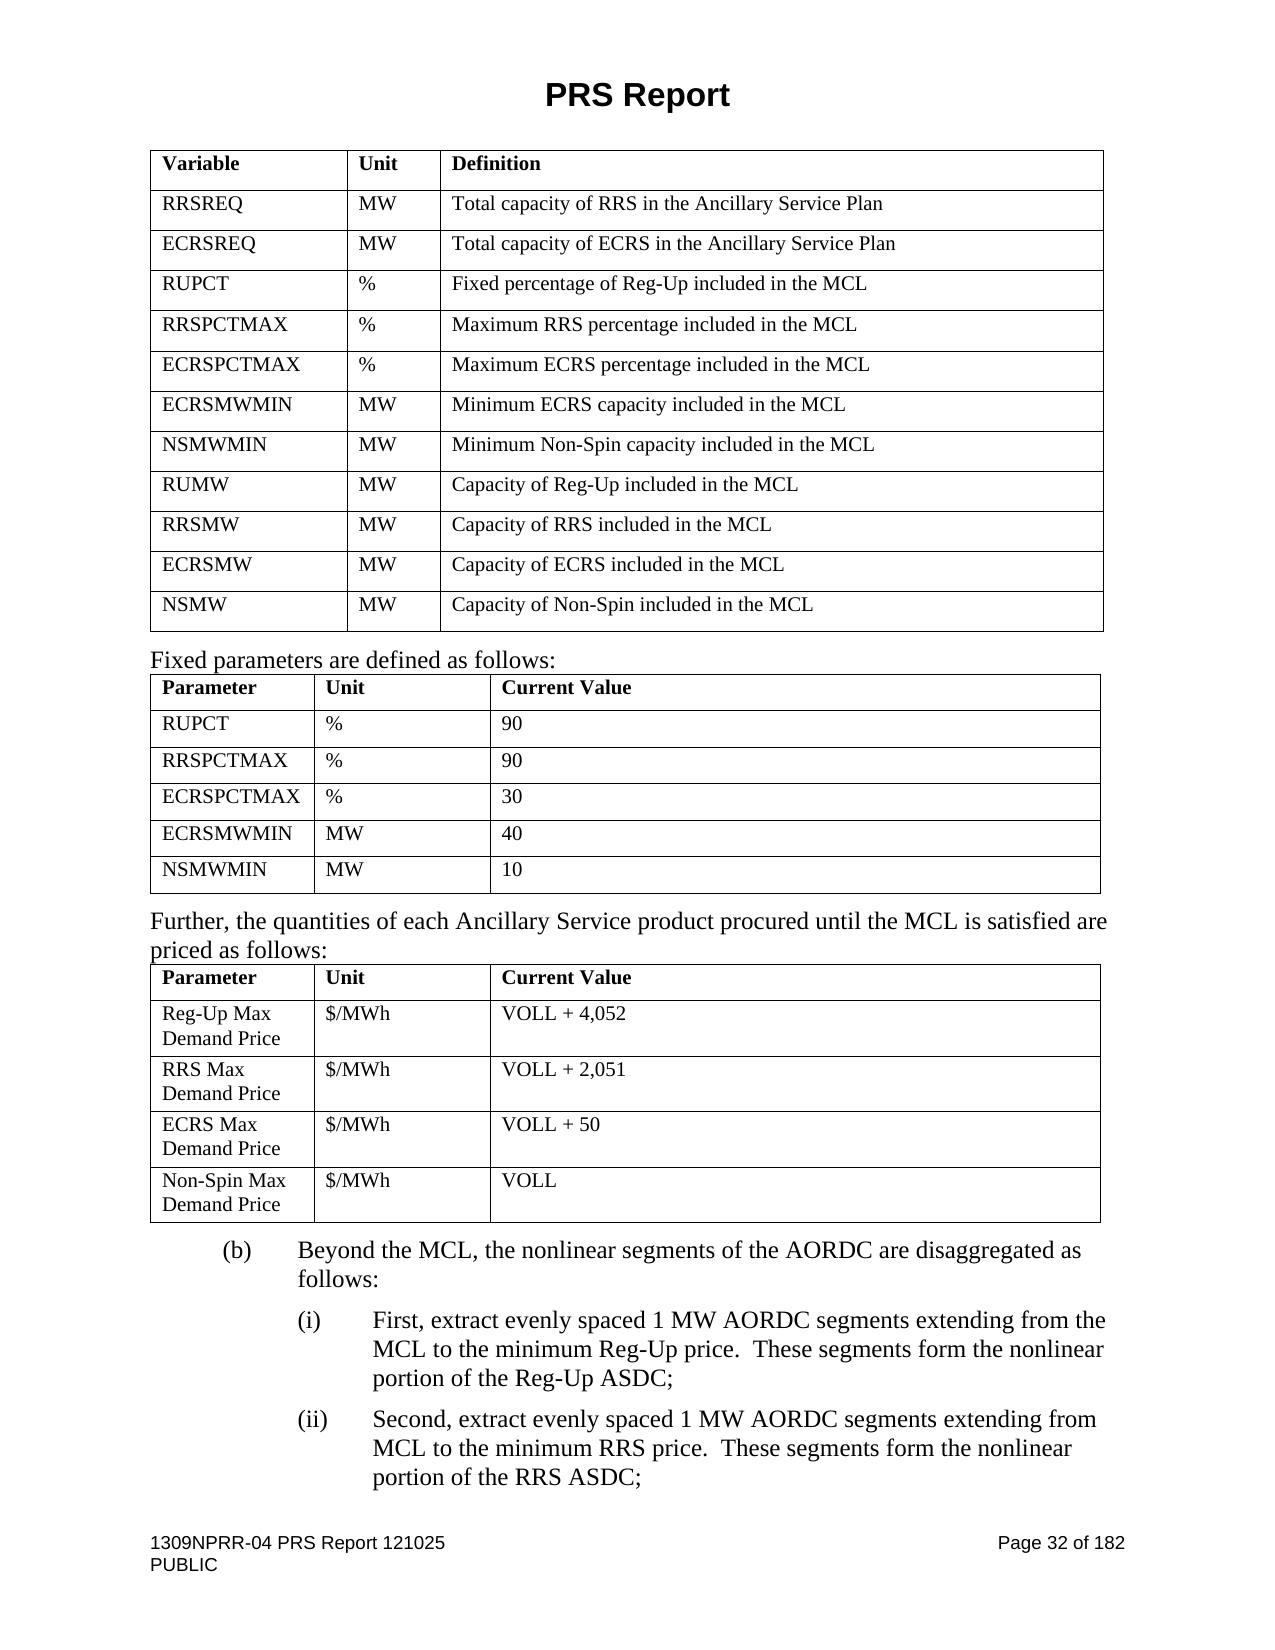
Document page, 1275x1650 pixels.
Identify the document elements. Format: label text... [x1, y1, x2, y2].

table_cell RRSPCTMAX [151, 748, 314, 783]
table_cell % [315, 784, 490, 820]
text (b) Beyond the MCL, the nonlinear segments of the AORDC are disaggregated as follows: [222, 1236, 1125, 1293]
table_cell MW [315, 821, 490, 856]
table_cell Capacity of RRS included in the MCL [441, 512, 1103, 551]
table_header Variable [151, 151, 347, 190]
table_cell Reg-Up Max Demand Price [151, 1001, 314, 1056]
table_cell NSMWMIN [151, 857, 314, 893]
table_cell 30 [491, 784, 1100, 820]
table_cell VOLL + 4,052 [491, 1001, 1100, 1056]
table_cell RRSMW [151, 512, 347, 551]
table_cell VOLL + 2,051 [491, 1057, 1100, 1111]
table_cell MW [348, 592, 440, 631]
table_cell ECRSPCTMAX [151, 352, 347, 391]
text (ii) Second, extract evenly spaced 1 MW AORDC segments extending from MCL to the minimum RRS price. These segments form the nonlinear portion of the RRS ASDC; [297, 1404, 1125, 1491]
table_cell ECRS Max Demand Price [151, 1112, 314, 1167]
table_cell Capacity of Reg-Up included in the MCL [441, 472, 1103, 511]
table_cell % [315, 748, 490, 783]
table_cell RUPCT [151, 271, 347, 310]
table_cell VOLL [491, 1168, 1100, 1222]
text Fixed parameters are defined as follows: [150, 645, 1125, 673]
table_cell 90 [491, 748, 1100, 783]
table_cell 90 [491, 711, 1100, 747]
table_cell VOLL + 50 [491, 1112, 1100, 1167]
table_header Definition [441, 151, 1103, 190]
table_cell RUMW [151, 472, 347, 511]
table_cell MW [348, 191, 440, 230]
table_cell % [348, 271, 440, 310]
table_header Unit [315, 675, 490, 710]
table_cell Minimum Non-Spin capacity included in the MCL [441, 432, 1103, 471]
table_cell Maximum ECRS percentage included in the MCL [441, 352, 1103, 391]
table_cell MW [348, 552, 440, 591]
table_cell % [348, 352, 440, 391]
table_cell ECRSPCTMAX [151, 784, 314, 820]
table_cell 10 [491, 857, 1100, 893]
table_cell $/MWh [315, 1168, 490, 1222]
table_cell Minimum ECRS capacity included in the MCL [441, 392, 1103, 431]
table_cell MW [348, 472, 440, 511]
table_cell RRS Max Demand Price [151, 1057, 314, 1111]
table_header Current Value [491, 965, 1100, 1000]
table_cell Fixed percentage of Reg-Up included in the MCL [441, 271, 1103, 310]
table_cell Capacity of ECRS included in the MCL [441, 552, 1103, 591]
table_header Parameter [151, 965, 314, 1000]
table_cell ECRSMWMIN [151, 821, 314, 856]
table_cell $/MWh [315, 1001, 490, 1056]
table_header Unit [315, 965, 490, 1000]
table_cell NSMWMIN [151, 432, 347, 471]
table_cell Total capacity of ECRS in the Ancillary Service Plan [441, 231, 1103, 270]
table_cell % [315, 711, 490, 747]
table_header Unit [348, 151, 440, 190]
table_cell 40 [491, 821, 1100, 856]
table_cell NSMW [151, 592, 347, 631]
table_cell ECRSREQ [151, 231, 347, 270]
table_cell ECRSMW [151, 552, 347, 591]
text Further, the quantities of each Ancillary Service product procured until the MCL is satisfied are priced as follows: [150, 906, 1125, 964]
table_cell MW [348, 432, 440, 471]
table_cell Total capacity of RRS in the Ancillary Service Plan [441, 191, 1103, 230]
table_cell % [348, 311, 440, 351]
table_cell ECRSMWMIN [151, 392, 347, 431]
table_header Current Value [491, 675, 1100, 710]
table_cell MW [348, 231, 440, 270]
table_cell Non-Spin Max Demand Price [151, 1168, 314, 1222]
table_cell MW [315, 857, 490, 893]
table_cell $/MWh [315, 1057, 490, 1111]
table_cell RRSPCTMAX [151, 311, 347, 351]
table_cell Capacity of Non-Spin included in the MCL [441, 592, 1103, 631]
table_cell MW [348, 512, 440, 551]
table_cell Maximum RRS percentage included in the MCL [441, 311, 1103, 351]
table_cell RRSREQ [151, 191, 347, 230]
table_cell $/MWh [315, 1112, 490, 1167]
table_cell RUPCT [151, 711, 314, 747]
text (i) First, extract evenly spaced 1 MW AORDC segments extending from the MCL to the minimum Reg-Up price. These segments form the nonlinear portion of the Reg-Up ASDC; [297, 1306, 1125, 1392]
table_header Parameter [151, 675, 314, 710]
table_cell MW [348, 392, 440, 431]
